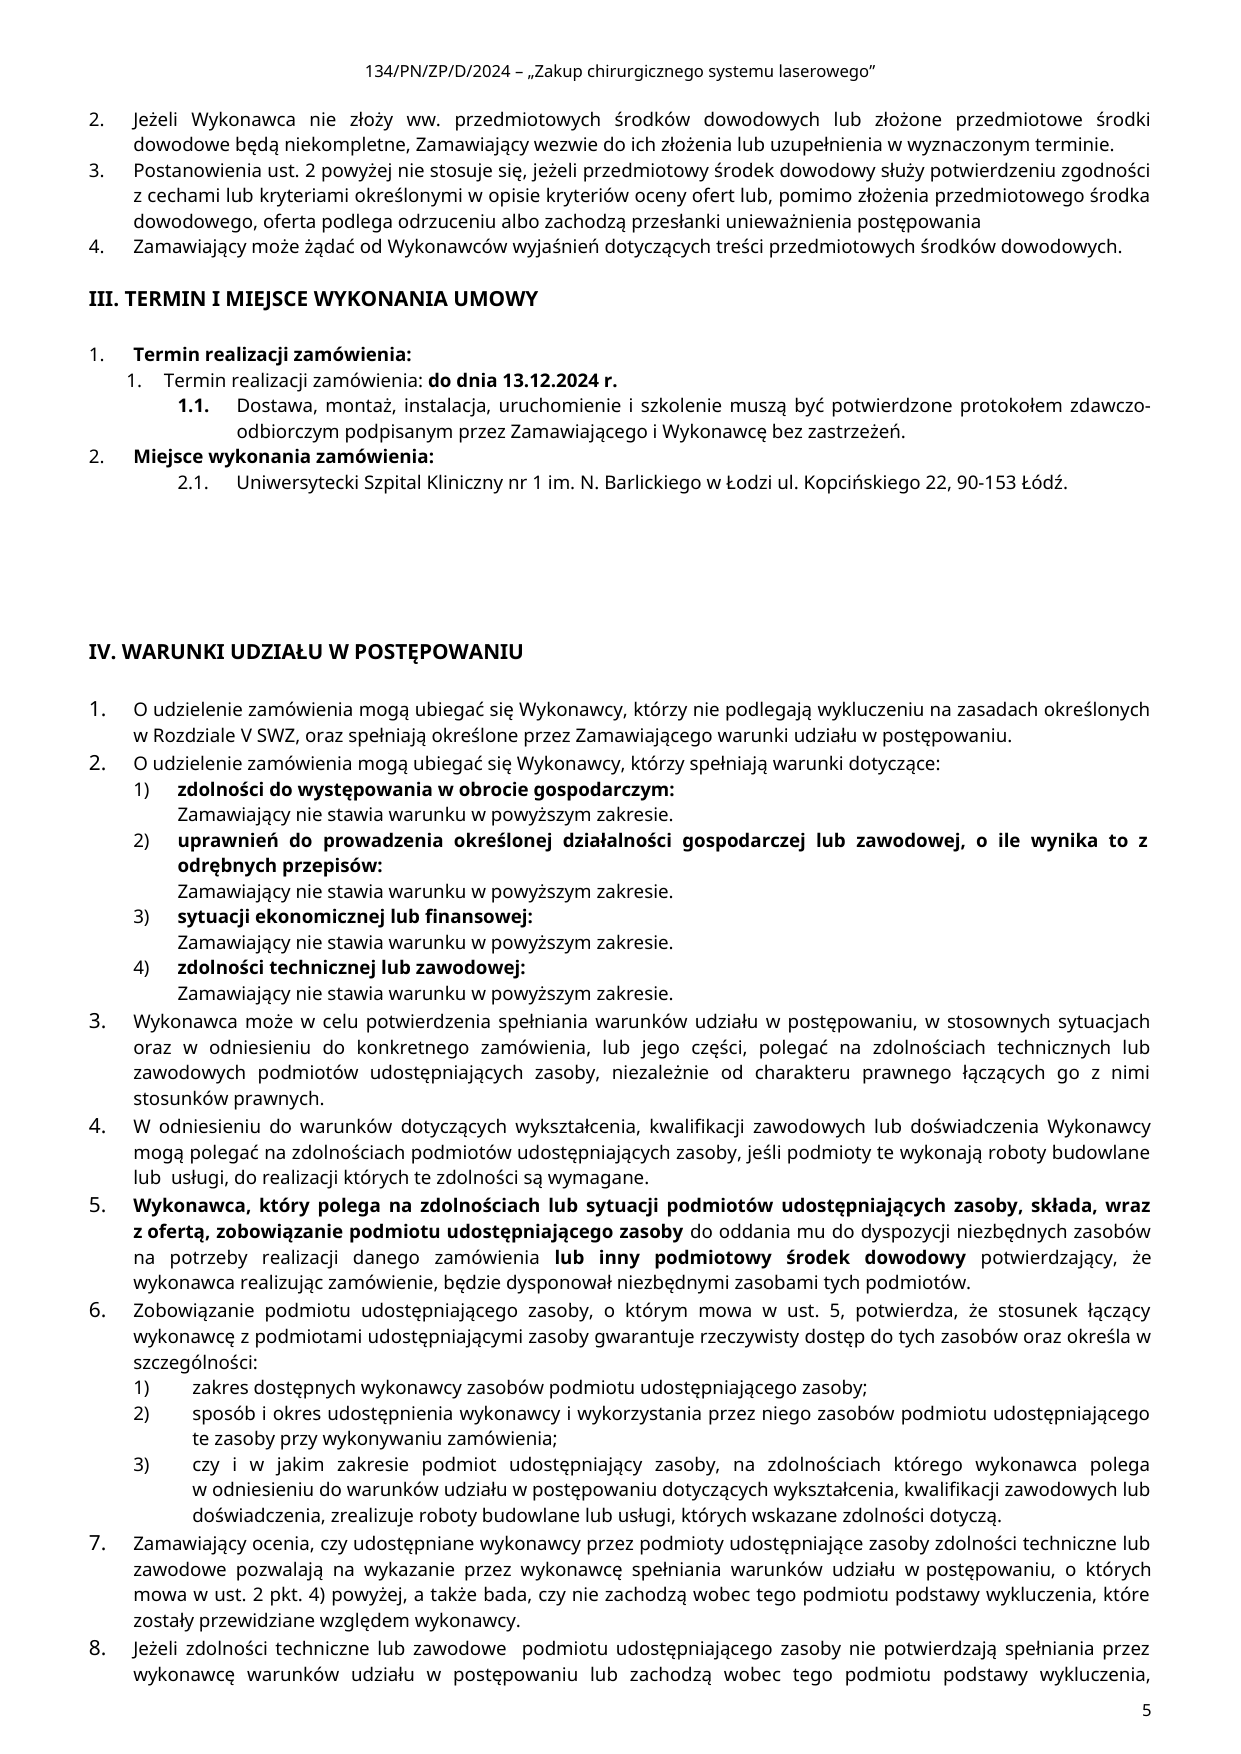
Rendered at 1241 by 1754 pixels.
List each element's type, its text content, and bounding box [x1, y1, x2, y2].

list W odniesieniu do warunków dotyczących wykształcenia, kwalifikacji zawodowych lub doświadczenia Wykonawcy mogą polegać na zdolnościach podmiotów udostępniających zasoby, jeśli podmioty te wykonają roboty budowlane lub usługi, do realizacji których te zdolności są wymagane. [89, 1111, 1152, 1190]
list Termin realizacji zamówienia: do dnia 13.12.2024 r. [126, 367, 1152, 392]
list zdolności do występowania w obrocie gospodarczym: [133, 776, 1149, 802]
list uprawnień do prowadzenia określonej działalności gospodarczej lub zawodowej, o ile wynika to z odrębnych przepisów: [133, 827, 1149, 878]
list Jeżeli Wykonawca nie złoży ww. przedmiotowych środków dowodowych lub złożone przedmiotowe środki dowodowe będą niekompletne, Zamawiający wezwie do ich złożenia lub uzupełnienia w wyznaczonym terminie. [89, 106, 1152, 157]
list sytuacji ekonomicznej lub finansowej: [133, 904, 1149, 929]
list Dostawa, montaż, instalacja, uruchomienie i szkolenie muszą być potwierdzone protokołem zdawczo-odbiorczym podpisanym przez Zamawiającego i Wykonawcę bez zastrzeżeń. [177, 392, 1152, 443]
list Termin realizacji zamówienia: [89, 341, 1152, 367]
list Zamawiający może żądać od Wykonawców wyjaśnień dotyczących treści przedmiotowych środków dowodowych. [89, 233, 1152, 259]
list zdolności technicznej lub zawodowej: [133, 955, 1149, 980]
text IV. WARUNKI UDZIAŁU W POSTĘPOWANIU [89, 637, 1152, 665]
text Zamawiający nie stawia warunku w powyższym zakresie. [103, 802, 1149, 827]
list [89, 1633, 1152, 1687]
text Zamawiający nie stawia warunku w powyższym zakresie. [103, 878, 1149, 904]
list O udzielenie zamówienia mogą ubiegać się Wykonawcy, którzy spełniają warunki dotyczące: [89, 748, 1152, 776]
list sposób i okres udostępnienia wykonawcy i wykorzystania przez niego zasobów podmiotu udostępniającego te zasoby przy wykonywaniu zamówienia; [133, 1400, 1152, 1451]
list Miejsce wykonania zamówienia: [89, 443, 1152, 469]
text Zamawiający nie stawia warunku w powyższym zakresie. [177, 980, 1149, 1006]
list zakres dostępnych wykonawcy zasobów podmiotu udostępniającego zasoby; [133, 1375, 1152, 1400]
list Zamawiający ocenia, czy udostępniane wykonawcy przez podmioty udostępniające zasoby zdolności techniczne lub zawodowe pozwalają na wykazanie przez wykonawcę spełniania warunków udziału w postępowaniu, o których mowa w ust. 2 pkt. 4) powyżej, a także bada, czy nie zachodzą wobec tego podmiotu podstawy wykluczenia, które zostały przewidziane względem wykonawcy. [89, 1528, 1152, 1633]
list Wykonawca, który polega na zdolnościach lub sytuacji podmiotów udostępniających zasoby, składa, wraz z ofertą, zobowiązanie podmiotu udostępniającego zasoby do oddania mu do dyspozycji niezbędnych zasobów na potrzeby realizacji danego zamówienia lub inny podmiotowy środek dowodowy potwierdzający, że wykonawca realizując zamówienie, będzie dysponował niezbędnymi zasobami tych podmiotów. [89, 1190, 1152, 1295]
list Uniwersytecki Szpital Kliniczny nr 1 im. N. Barlickiego w Łodzi ul. Kopcińskiego 22, 90-153 Łódź. [177, 469, 1152, 494]
text Zamawiający nie stawia warunku w powyższym zakresie. [103, 929, 1149, 955]
text III. TERMIN I MIEJSCE WYKONANIA UMOWY [89, 284, 1152, 313]
list Zobowiązanie podmiotu udostępniającego zasoby, o którym mowa w ust. 5, potwierdza, że stosunek łączący wykonawcę z podmiotami udostępniającymi zasoby gwarantuje rzeczywisty dostęp do tych zasobów oraz określa w szczególności: [89, 1295, 1152, 1375]
list Wykonawca może w celu potwierdzenia spełniania warunków udziału w postępowaniu, w stosownych sytuacjach oraz w odniesieniu do konkretnego zamówienia, lub jego części, polegać na zdolnościach technicznych lub zawodowych podmiotów udostępniających zasoby, niezależnie od charakteru prawnego łączących go z nimi stosunków prawnych. [89, 1006, 1152, 1111]
list czy i w jakim zakresie podmiot udostępniający zasoby, na zdolnościach którego wykonawca polega w odniesieniu do warunków udziału w postępowaniu dotyczących wykształcenia, kwalifikacji zawodowych lub doświadczenia, zrealizuje roboty budowlane lub usługi, których wskazane zdolności dotyczą. [133, 1451, 1152, 1528]
list Postanowienia ust. 2 powyżej nie stosuje się, jeżeli przedmiotowy środek dowodowy służy potwierdzeniu zgodności z cechami lub kryteriami określonymi w opisie kryteriów oceny ofert lub, pomimo złożenia przedmiotowego środka dowodowego, oferta podlega odrzuceniu albo zachodzą przesłanki unieważnienia postępowania [89, 157, 1152, 233]
list O udzielenie zamówienia mogą ubiegać się Wykonawcy, którzy nie podlegają wykluczeniu na zasadach określonych w Rozdziale V SWZ, oraz spełniają określone przez Zamawiającego warunki udziału w postępowaniu. [89, 694, 1152, 748]
